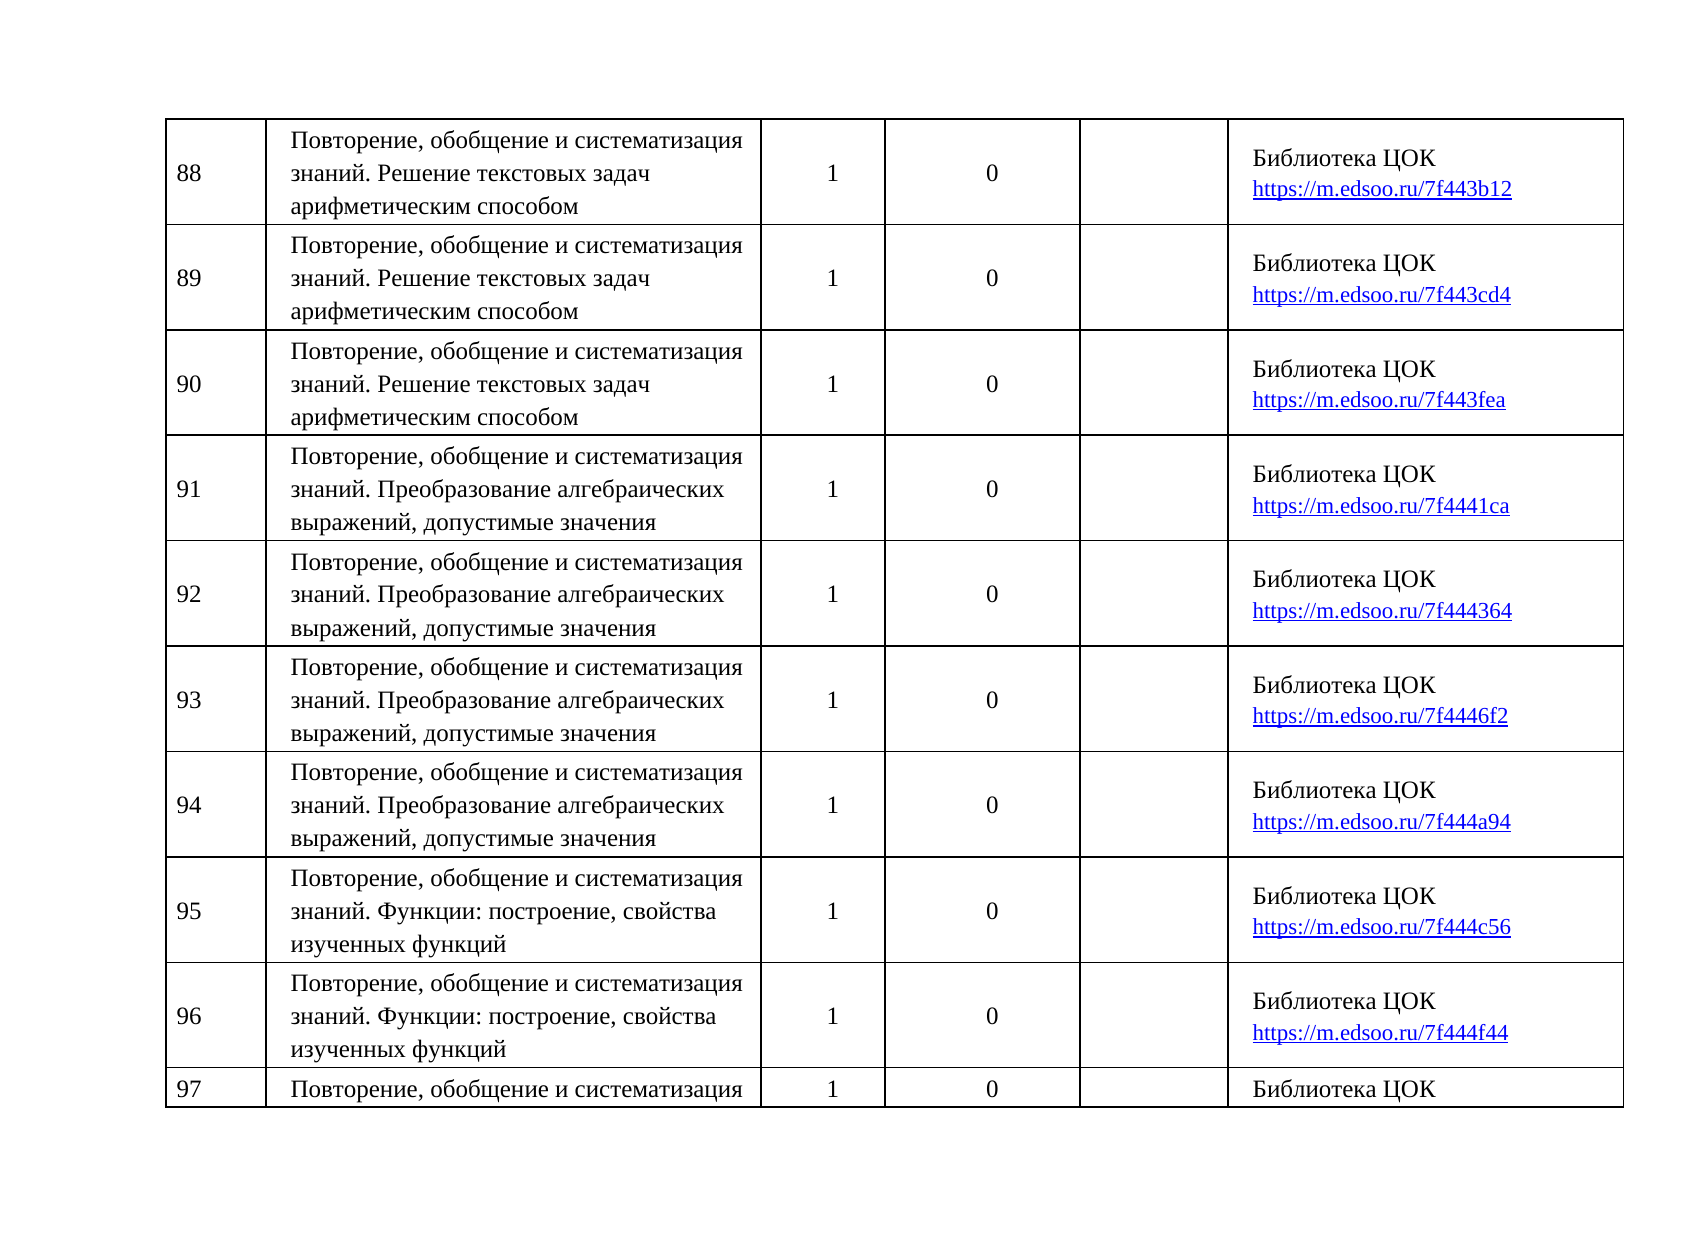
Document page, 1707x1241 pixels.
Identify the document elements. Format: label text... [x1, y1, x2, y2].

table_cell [267, 1068, 760, 1106]
table_cell Повторение, обобщение и систематизация знаний. Решение текстовых задач арифметическим способом [267, 331, 760, 434]
table_cell Повторение, обобщение и систематизация знаний. Преобразование алгебраических выражений, допустимые значения [267, 647, 760, 751]
table_cell [1081, 331, 1227, 434]
table_cell 0 [886, 225, 1079, 329]
table_cell 95 [167, 858, 265, 961]
table_cell Библиотека ЦОК https://m.edsoo.ru/7f4441ca [1229, 436, 1623, 540]
table_cell 1 [762, 647, 884, 751]
table_cell 1 [762, 120, 884, 223]
table_cell 0 [886, 752, 1079, 856]
table_cell [1081, 963, 1227, 1067]
table_cell 0 [886, 1068, 1079, 1106]
table_cell Повторение, обобщение и систематизация знаний. Преобразование алгебраических выражений, допустимые значения [267, 541, 760, 645]
table_cell 93 [167, 647, 265, 751]
table_cell 1 [762, 436, 884, 540]
table_cell Библиотека ЦОК https://m.edsoo.ru/7f443fea [1229, 331, 1623, 434]
table_cell [1081, 225, 1227, 329]
table_cell 0 [886, 331, 1079, 434]
table_cell Повторение, обобщение и систематизация знаний. Преобразование алгебраических выражений, допустимые значения [267, 436, 760, 540]
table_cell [1229, 1068, 1623, 1106]
table_cell 89 [167, 225, 265, 329]
table_cell Библиотека ЦОК https://m.edsoo.ru/7f444364 [1229, 541, 1623, 645]
table_cell Библиотека ЦОК https://m.edsoo.ru/7f4446f2 [1229, 647, 1623, 751]
table_cell [1081, 647, 1227, 751]
table_cell [1081, 436, 1227, 540]
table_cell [267, 963, 760, 1067]
table_cell 94 [167, 752, 265, 856]
table_cell 97 [167, 1068, 265, 1106]
table_cell 0 [886, 436, 1079, 540]
table_cell Библиотека ЦОК https://m.edsoo.ru/7f444a94 [1229, 752, 1623, 856]
table_cell 96 [167, 963, 265, 1067]
table_cell Повторение, обобщение и систематизация знаний. Функции: построение, свойства изученных функций [267, 858, 760, 961]
table_cell 0 [886, 647, 1079, 751]
table_cell 0 [886, 120, 1079, 223]
table_cell 1 [762, 858, 884, 961]
table_cell Повторение, обобщение и систематизация знаний. Решение текстовых задач арифметическим способом [267, 225, 760, 329]
table_cell 1 [762, 225, 884, 329]
table_cell Библиотека ЦОК https://m.edsoo.ru/7f443b12 [1229, 120, 1623, 223]
table_cell 1 [762, 331, 884, 434]
table_cell 91 [167, 436, 265, 540]
table_cell Библиотека ЦОК https://m.edsoo.ru/7f444f44 [1229, 963, 1623, 1067]
table_cell [1081, 1068, 1227, 1106]
table_cell Библиотека ЦОК https://m.edsoo.ru/7f444c56 [1229, 858, 1623, 961]
table_cell Повторение, обобщение и систематизация знаний. Решение текстовых задач арифметическим способом [267, 120, 760, 223]
table_cell 0 [886, 541, 1079, 645]
table_cell 1 [762, 752, 884, 856]
table_cell 0 [886, 858, 1079, 961]
table_cell Библиотека ЦОК https://m.edsoo.ru/7f443cd4 [1229, 225, 1623, 329]
table_cell [1081, 541, 1227, 645]
table_cell [1081, 120, 1227, 223]
table_cell Повторение, обобщение и систематизация знаний. Преобразование алгебраических выражений, допустимые значения [267, 752, 760, 856]
table_cell 92 [167, 541, 265, 645]
table_cell 1 [762, 1068, 884, 1106]
table_cell 88 [167, 120, 265, 223]
table_cell [1081, 752, 1227, 856]
table_cell 1 [762, 963, 884, 1067]
table_cell 1 [762, 541, 884, 645]
table_cell 0 [886, 963, 1079, 1067]
table_cell 90 [167, 331, 265, 434]
table_cell [1081, 858, 1227, 961]
